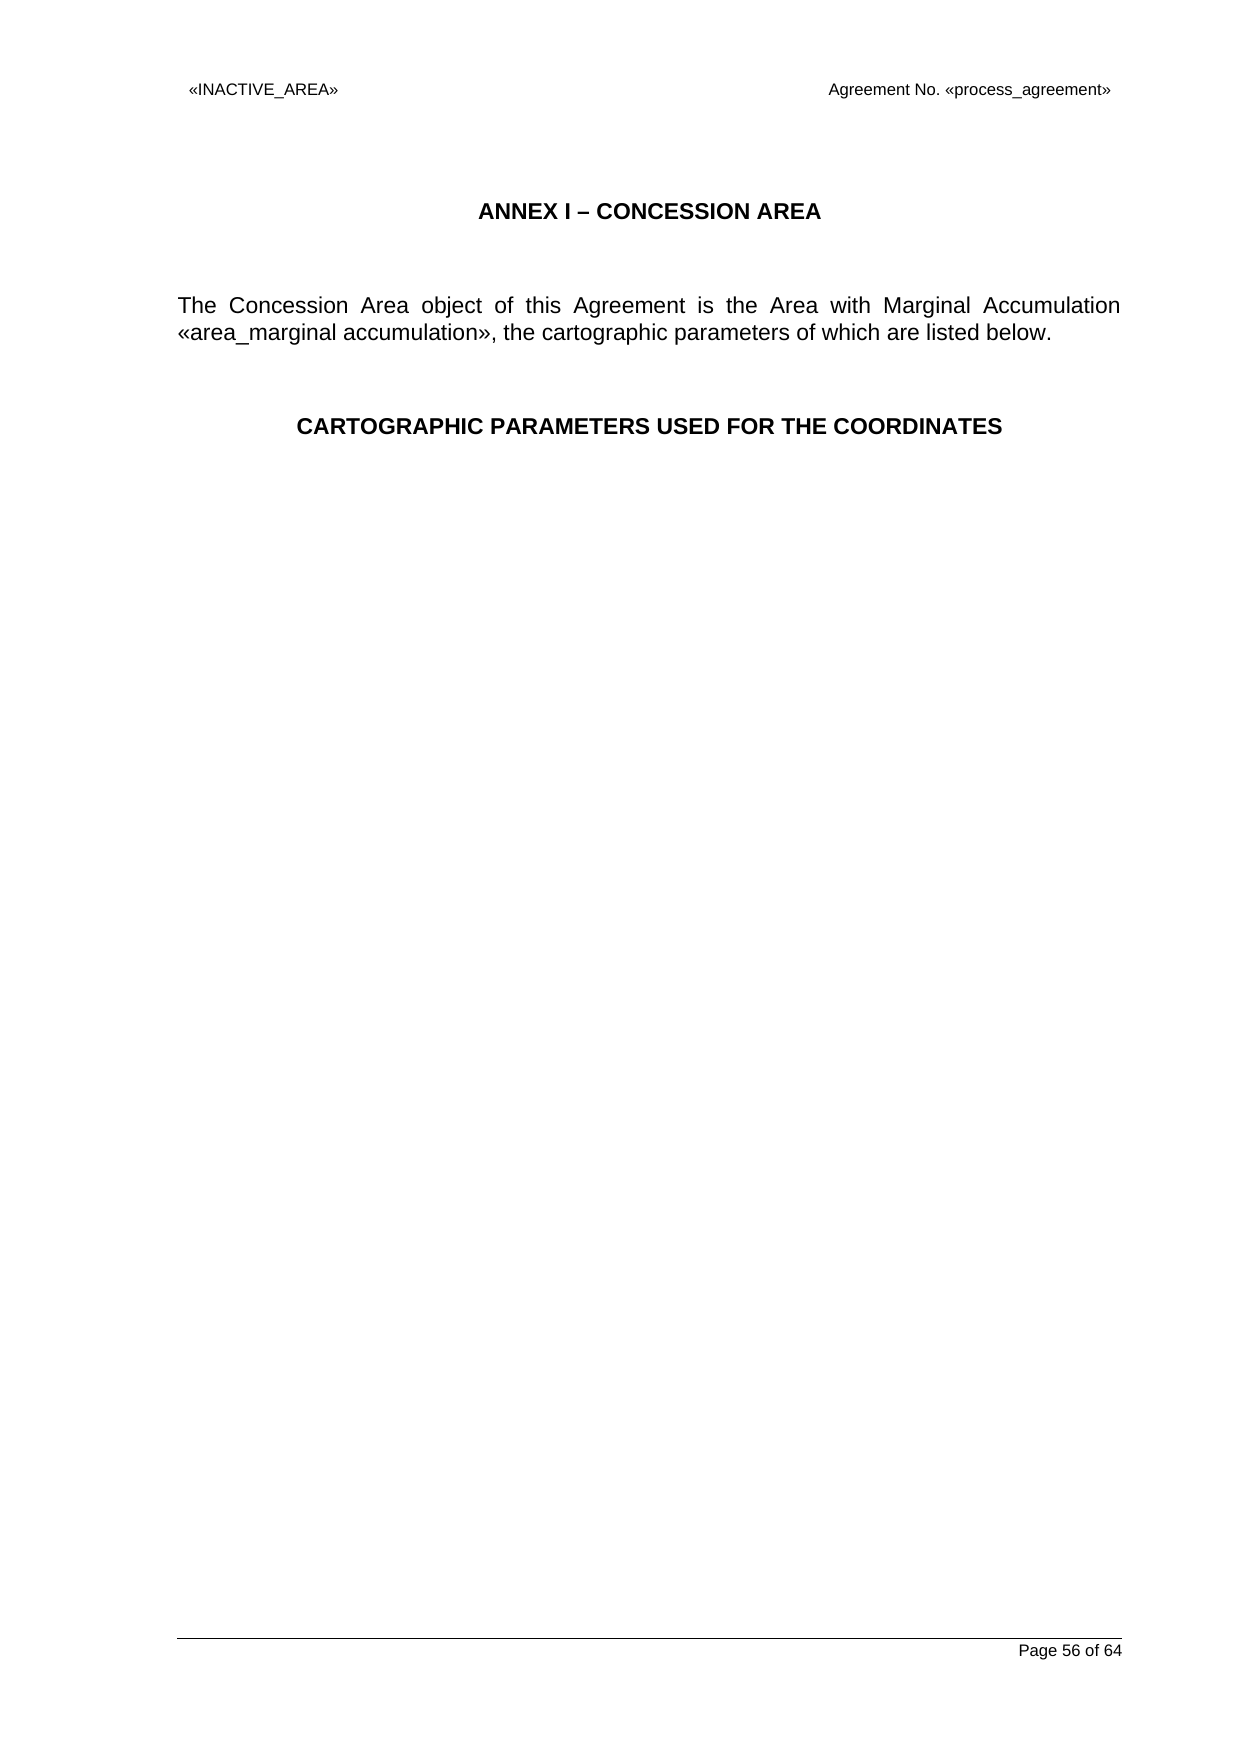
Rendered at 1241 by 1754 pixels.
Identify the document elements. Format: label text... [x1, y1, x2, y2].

text ANNEX I – CONCESSION AREA [177, 198, 1122, 224]
text The Concession Area object of this Agreement is the Area with Marginal Accumulation «area_marginal accumulation», the cartographic parameters of which are listed below. [177, 292, 1122, 345]
text CARTOGRAPHIC PARAMETERS USED FOR THE COORDINATES [177, 413, 1122, 439]
